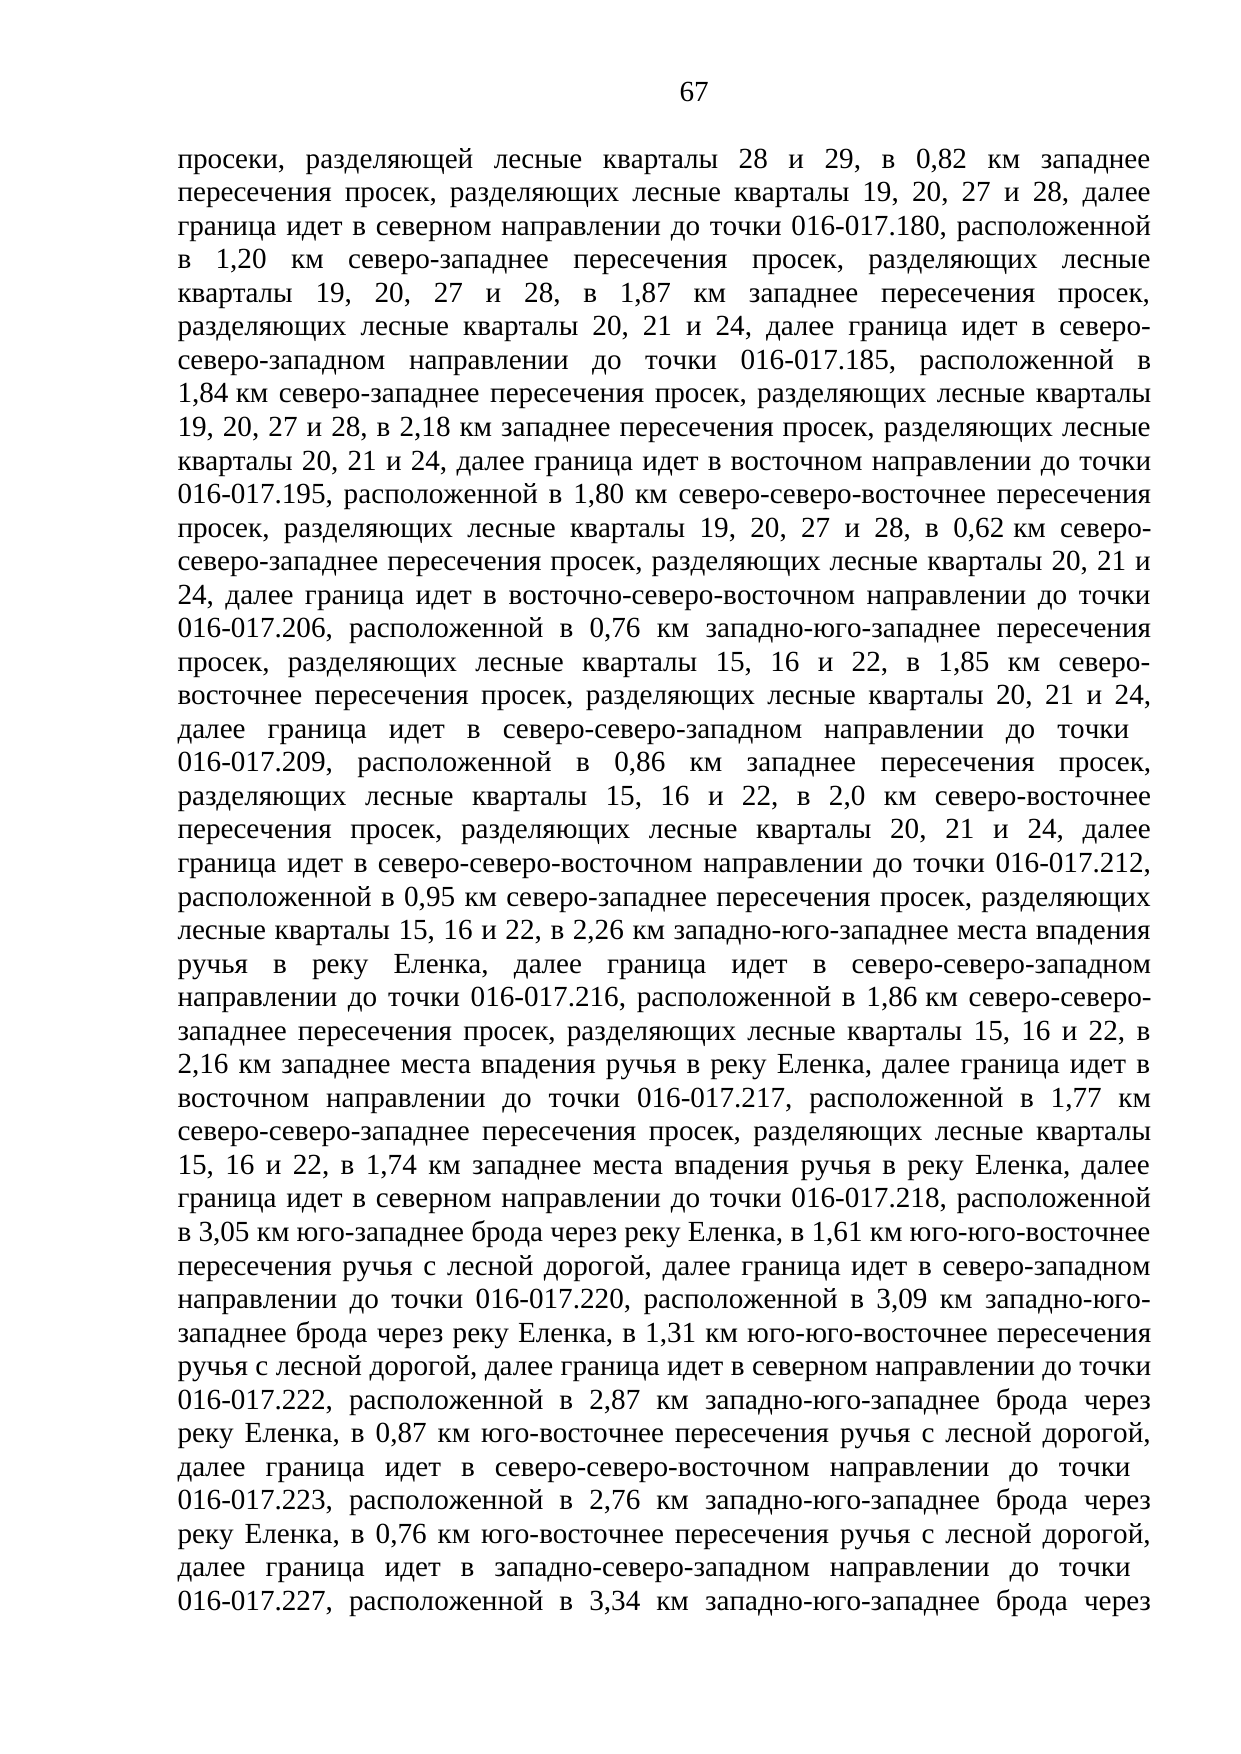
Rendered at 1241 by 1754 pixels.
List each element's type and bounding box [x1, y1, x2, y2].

text [177, 141, 1152, 1617]
